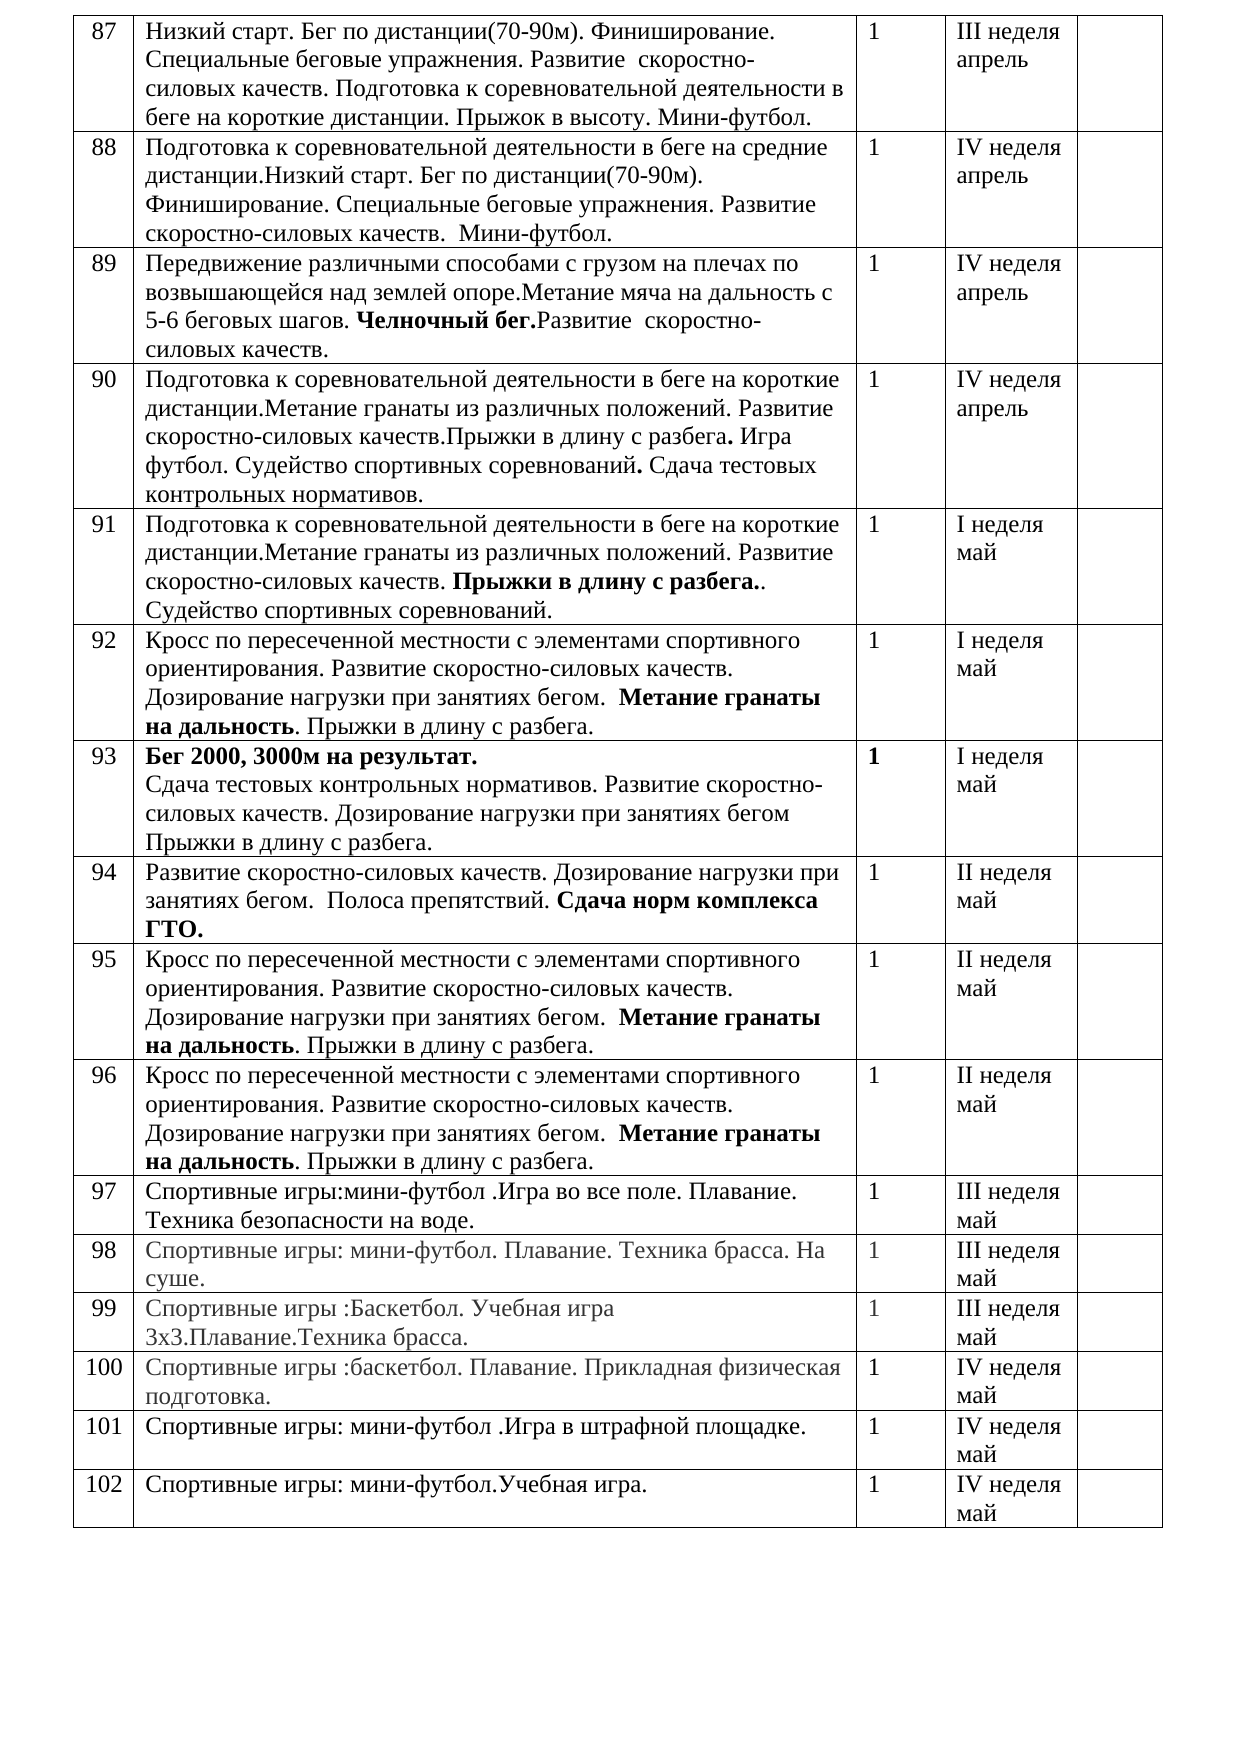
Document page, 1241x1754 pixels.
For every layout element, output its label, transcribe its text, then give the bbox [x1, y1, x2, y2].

table_cell 1 [857, 625, 945, 740]
table_cell Подготовка к соревновательной деятельности в беге на короткие дистанции.Метание гранаты из различных положений. Развитие скоростно-силовых качеств.Прыжки в длину с разбега. Игра футбол. Судейство спортивных соревнований. Сдача тестовых контрольных нормативов. [134, 364, 856, 508]
table_cell 99 [74, 1293, 133, 1351]
table_cell 1 [857, 857, 945, 943]
table_cell IV неделя май [946, 1352, 1077, 1410]
table_cell I неделя май [946, 509, 1077, 624]
table_cell IV неделя апрель [946, 132, 1077, 247]
table_cell Спортивные игры :баскетбол. Плавание. Прикладная физическая подготовка. [134, 1352, 856, 1410]
table_cell 95 [74, 944, 133, 1059]
table_cell IV неделя май [946, 1411, 1077, 1468]
table_cell 91 [74, 509, 133, 624]
table_cell III неделя май [946, 1293, 1077, 1351]
table_cell 98 [74, 1235, 133, 1292]
table_cell [1078, 741, 1162, 856]
table_cell II неделя май [946, 944, 1077, 1059]
table_cell 96 [74, 1060, 133, 1175]
table_cell Кросс по пересеченной местности с элементами спортивного ориентирования. Развитие скоростно-силовых качеств. Дозирование нагрузки при занятиях бегом. Метание гранаты на дальность. Прыжки в длину с разбега. [134, 944, 856, 1059]
table_cell IV неделя апрель [946, 364, 1077, 508]
table_cell Низкий старт. Бег по дистанции(70-90м). Финиширование. Специальные беговые упражнения. Развитие скоростно-силовых качеств. Подготовка к соревновательной деятельности в беге на короткие дистанции. Прыжок в высоту. Мини-футбол. [134, 16, 856, 131]
table_cell II неделя май [946, 857, 1077, 943]
table_cell IV неделя май [946, 1470, 1077, 1527]
table_cell 101 [74, 1411, 133, 1468]
table_cell [1078, 1352, 1162, 1410]
table_cell [1078, 1235, 1162, 1292]
table_cell Спортивные игры:мини-футбол .Игра во все поле. Плавание. Техника безопасности на воде. [134, 1176, 856, 1234]
table_cell [1078, 1060, 1162, 1175]
table_cell 90 [74, 364, 133, 508]
table_cell 100 [74, 1352, 133, 1410]
table_cell 1 [857, 1470, 945, 1527]
table_cell IV неделя апрель [946, 248, 1077, 363]
table_cell [1078, 857, 1162, 943]
table_cell [1078, 1470, 1162, 1527]
table_cell Подготовка к соревновательной деятельности в беге на средние дистанции.Низкий старт. Бег по дистанции(70-90м). Финиширование. Специальные беговые упражнения. Развитие скоростно-силовых качеств. Мини-футбол. [134, 132, 856, 247]
table_cell 1 [857, 132, 945, 247]
table_cell Спортивные игры: мини-футбол .Игра в штрафной площадке. [134, 1411, 856, 1468]
table_cell 1 [857, 1293, 945, 1351]
table_cell Кросс по пересеченной местности с элементами спортивного ориентирования. Развитие скоростно-силовых качеств. Дозирование нагрузки при занятиях бегом. Метание гранаты на дальность. Прыжки в длину с разбега. [134, 625, 856, 740]
table_cell 93 [74, 741, 133, 856]
table_cell Бег 2000, 3000м на результат. Сдача тестовых контрольных нормативов. Развитие скоростно-силовых качеств. Дозирование нагрузки при занятиях бегом Прыжки в длину с разбега. [134, 741, 856, 856]
table_cell Спортивные игры: мини-футбол.Учебная игра. [134, 1470, 856, 1527]
table_cell [1078, 1176, 1162, 1234]
table_cell Развитие скоростно-силовых качеств. Дозирование нагрузки при занятиях бегом. Полоса препятствий. Сдача норм комплекса ГТО. [134, 857, 856, 943]
table_cell 1 [857, 509, 945, 624]
table_cell 1 [857, 1411, 945, 1468]
table_cell III неделя май [946, 1176, 1077, 1234]
table_cell [1078, 509, 1162, 624]
table_cell 1 [857, 1060, 945, 1175]
table_cell 1 [857, 1235, 945, 1292]
table_cell Передвижение различными способами с грузом на плечах по возвышающейся над землей опоре.Метание мяча на дальность с 5-6 беговых шагов. Челночный бег.Развитие скоростно-силовых качеств. [134, 248, 856, 363]
table_cell Спортивные игры: мини-футбол. Плавание. Техника брасса. На суше. [134, 1235, 856, 1292]
table_cell [1078, 625, 1162, 740]
table_cell 94 [74, 857, 133, 943]
table_cell 1 [857, 248, 945, 363]
table_cell II неделя май [946, 1060, 1077, 1175]
table_cell III неделя май [946, 1235, 1077, 1292]
table_cell 1 [857, 1176, 945, 1234]
table_cell 102 [74, 1470, 133, 1527]
table_cell 88 [74, 132, 133, 247]
table_cell I неделя май [946, 741, 1077, 856]
table_cell Подготовка к соревновательной деятельности в беге на короткие дистанции.Метание гранаты из различных положений. Развитие скоростно-силовых качеств. Прыжки в длину с разбега.. Судейство спортивных соревнований. [134, 509, 856, 624]
table_cell III неделя апрель [946, 16, 1077, 131]
table_cell 1 [857, 16, 945, 131]
table_cell [1078, 16, 1162, 131]
table_cell 97 [74, 1176, 133, 1234]
table_cell 92 [74, 625, 133, 740]
table_cell [1078, 1411, 1162, 1468]
table_cell I неделя май [946, 625, 1077, 740]
table_cell [1078, 1293, 1162, 1351]
table_cell [1078, 364, 1162, 508]
table_cell [1078, 944, 1162, 1059]
table_cell 1 [857, 944, 945, 1059]
table_cell [1078, 132, 1162, 247]
table_cell 89 [74, 248, 133, 363]
table_cell Спортивные игры :Баскетбол. Учебная игра 3х3.Плавание.Техника брасса. [134, 1293, 856, 1351]
table_cell 87 [74, 16, 133, 131]
table_cell 1 [857, 364, 945, 508]
table_cell [1078, 248, 1162, 363]
table_cell 1 [857, 741, 945, 856]
table_cell 1 [857, 1352, 945, 1410]
table_cell Кросс по пересеченной местности с элементами спортивного ориентирования. Развитие скоростно-силовых качеств. Дозирование нагрузки при занятиях бегом. Метание гранаты на дальность. Прыжки в длину с разбега. [134, 1060, 856, 1175]
